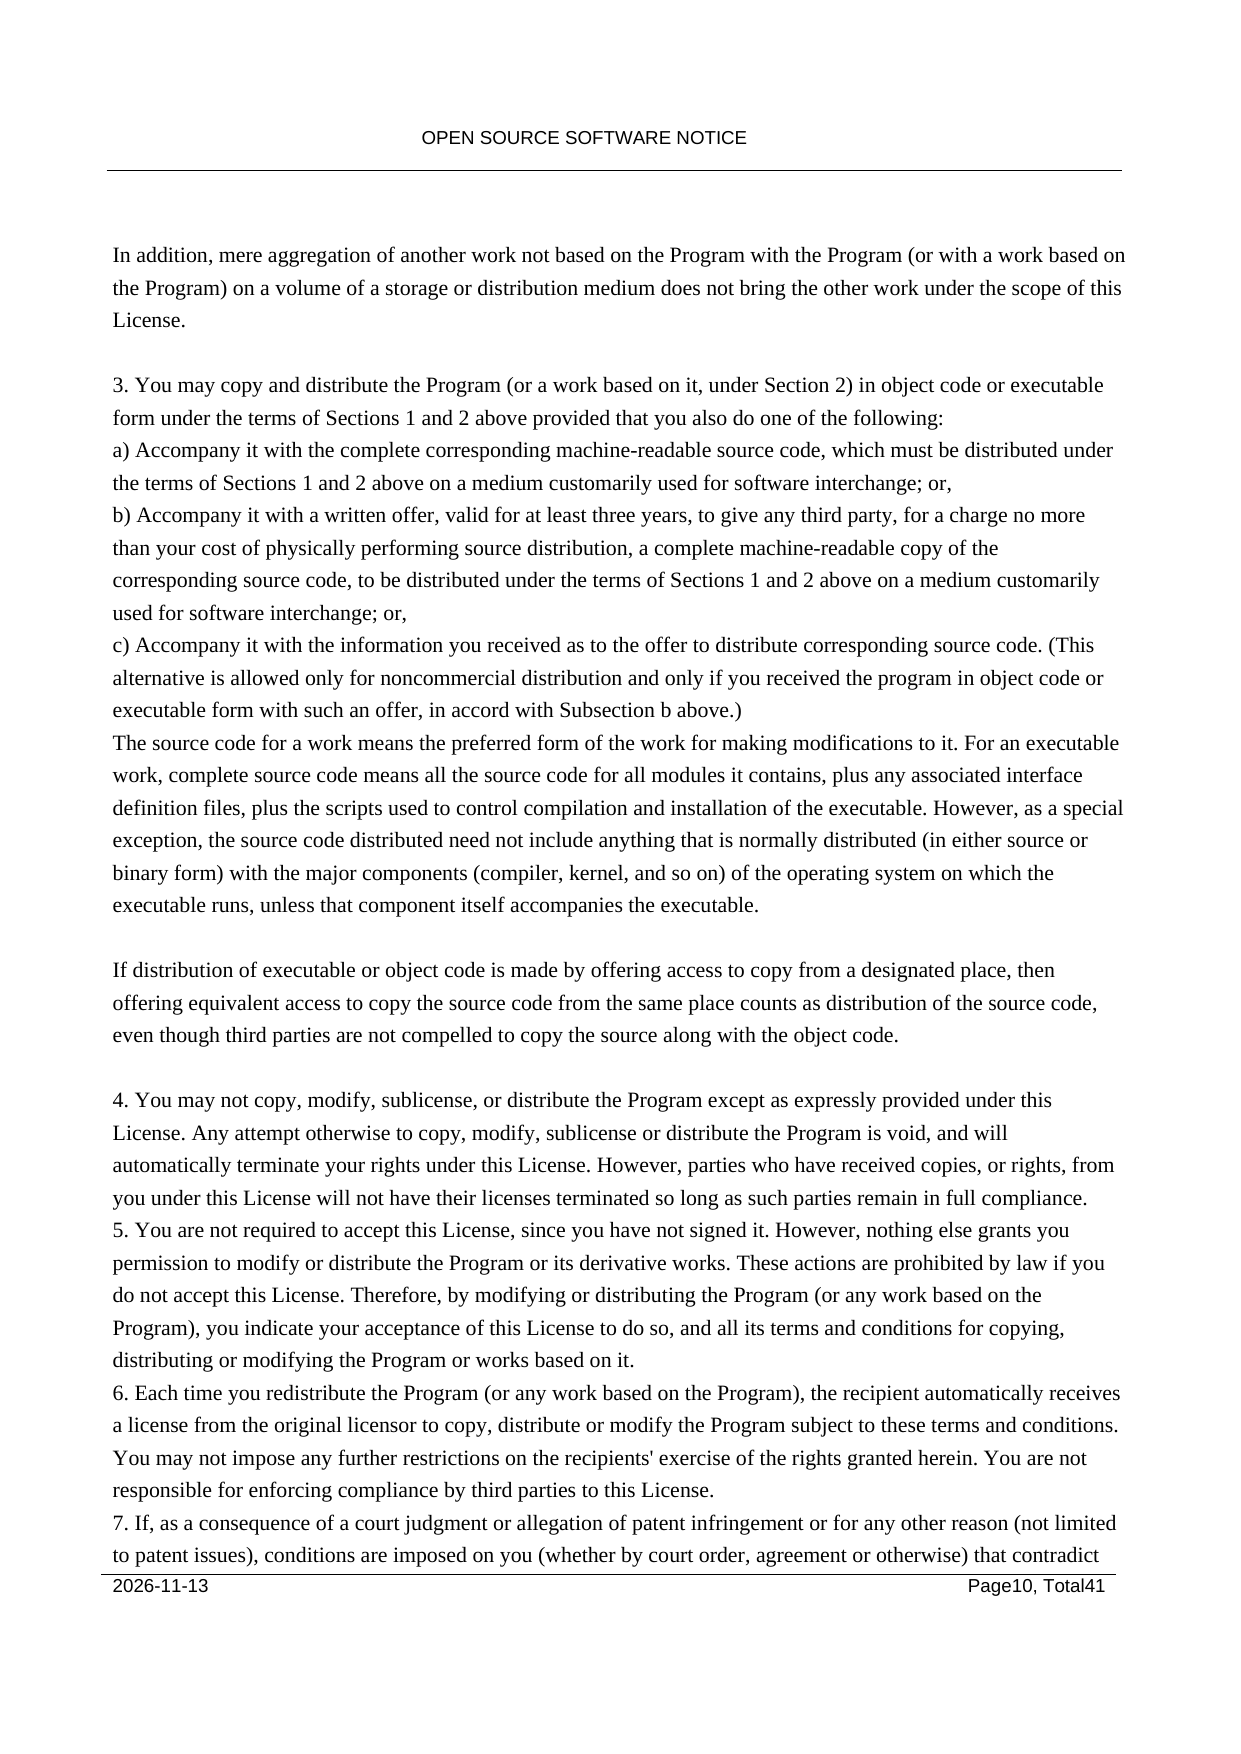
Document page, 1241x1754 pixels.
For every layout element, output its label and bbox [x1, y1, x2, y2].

text [112, 206, 1128, 1571]
